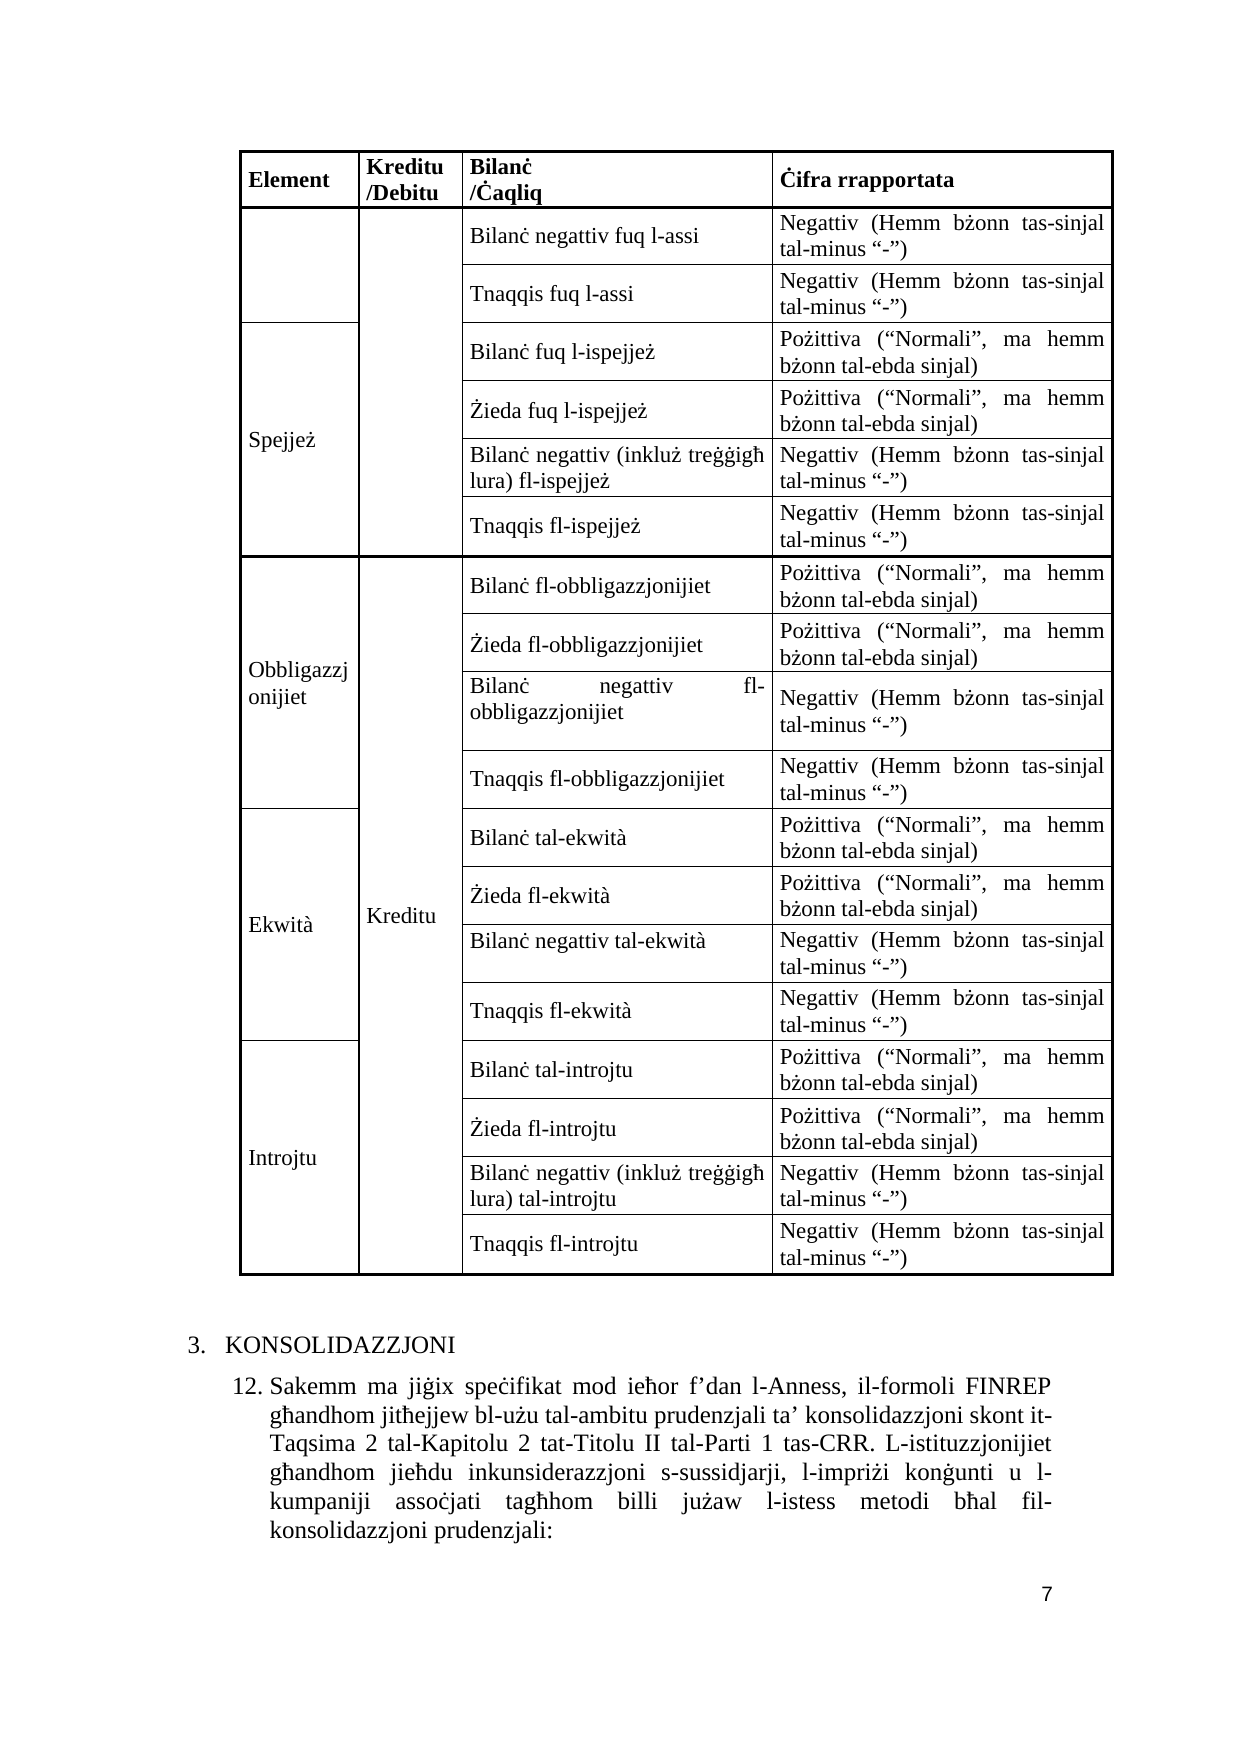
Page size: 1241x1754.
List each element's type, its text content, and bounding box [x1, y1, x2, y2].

table_cell Negattiv (Hemm bżonn tas-sinjal tal-minus “-”) [773, 925, 1111, 982]
table_cell Pożittiva (“Normali”, ma hemm bżonn tal-ebda sinjal) [773, 614, 1111, 671]
table_cell Introjtu [242, 1041, 358, 1273]
table_cell Żieda fl-ekwità [463, 867, 772, 923]
table_cell Pożittiva (“Normali”, ma hemm bżonn tal-ebda sinjal) [773, 558, 1111, 613]
table_cell Bilanċ fl-obbligazzjonijiet [463, 558, 772, 613]
table_cell Negattiv (Hemm bżonn tas-sinjal tal-minus “-”) [773, 439, 1111, 496]
table_cell Spejjeż [242, 323, 358, 555]
table_cell Tnaqqis fuq l-assi [463, 265, 772, 322]
table_cell Żieda fuq l-ispejjeż [463, 381, 772, 438]
table_cell Bilanċ negattiv (inkluż treġġigħ lura) tal-introjtu [463, 1157, 772, 1214]
table_cell Bilanċ negattiv fuq l-assi [463, 209, 772, 264]
table_cell Pożittiva (“Normali”, ma hemm bżonn tal-ebda sinjal) [773, 867, 1111, 923]
table_cell Negattiv (Hemm bżonn tas-sinjal tal-minus “-”) [773, 672, 1111, 749]
table_cell Tnaqqis fl-ispejjeż [463, 497, 772, 555]
table_header Kreditu /Debitu [360, 153, 462, 206]
table_header Element [242, 153, 358, 206]
table_cell Negattiv (Hemm bżonn tas-sinjal tal-minus “-”) [773, 1215, 1111, 1273]
table_cell Bilanċ fuq l-ispejjeż [463, 323, 772, 380]
table_cell Negattiv (Hemm bżonn tas-sinjal tal-minus “-”) [773, 751, 1111, 807]
table_cell Negattiv (Hemm bżonn tas-sinjal tal-minus “-”) [773, 265, 1111, 322]
table_cell Bilanċ negattiv fl-obbligazzjonijiet [463, 672, 772, 749]
table_cell Bilanċ tal-ekwità [463, 809, 772, 866]
text Sakemm ma jiġix speċifikat mod ieħor f’dan l-Anness, il-formoli FINREP għandhom jitħejjew bl-użu tal-ambitu prudenzjali ta’ konsolidazzjoni skont it-Taqsima 2 tal-Kapitolu 2 tat-Titolu II tal-Parti 1 tas-CRR. L-istituzzjonijiet għandhom jieħdu inkunsiderazzjoni s-sussidjarji, l-impriżi konġunti u l-kumpaniji assoċjati tagħhom billi jużaw l-istess metodi bħal fil-konsolidazzjoni prudenzjali: [232, 1371, 1053, 1543]
table_cell Pożittiva (“Normali”, ma hemm bżonn tal-ebda sinjal) [773, 381, 1111, 438]
table_cell Tnaqqis fl-introjtu [463, 1215, 772, 1273]
table_cell Pożittiva (“Normali”, ma hemm bżonn tal-ebda sinjal) [773, 323, 1111, 380]
subtitle Konsolidazzjoni [187, 1330, 1053, 1358]
table_cell Negattiv (Hemm bżonn tas-sinjal tal-minus “-”) [773, 983, 1111, 1039]
table_cell Pożittiva (“Normali”, ma hemm bżonn tal-ebda sinjal) [773, 1099, 1111, 1156]
table_cell Żieda fl-introjtu [463, 1099, 772, 1156]
table_cell Pożittiva (“Normali”, ma hemm bżonn tal-ebda sinjal) [773, 809, 1111, 866]
table_header Bilanċ /Ċaqliq [463, 153, 772, 206]
table_cell Żieda fl-obbligazzjonijiet [463, 614, 772, 671]
table_cell Bilanċ negattiv tal-ekwità [463, 925, 772, 982]
table_cell Tnaqqis fl-obbligazzjonijiet [463, 751, 772, 807]
table_cell Negattiv (Hemm bżonn tas-sinjal tal-minus “-”) [773, 209, 1111, 264]
table_cell Bilanċ tal-introjtu [463, 1041, 772, 1098]
table_cell Obbligazzjonijiet [242, 558, 358, 807]
table_cell Negattiv (Hemm bżonn tas-sinjal tal-minus “-”) [773, 497, 1111, 555]
table_cell Ekwità [242, 809, 358, 1039]
table_cell Kreditu [360, 558, 462, 1273]
table_cell Pożittiva (“Normali”, ma hemm bżonn tal-ebda sinjal) [773, 1041, 1111, 1098]
table_cell Negattiv (Hemm bżonn tas-sinjal tal-minus “-”) [773, 1157, 1111, 1214]
table_header Ċifra rrapportata [773, 153, 1111, 206]
table_cell Bilanċ negattiv (inkluż treġġigħ lura) fl-ispejjeż [463, 439, 772, 496]
table_cell Tnaqqis fl-ekwità [463, 983, 772, 1039]
